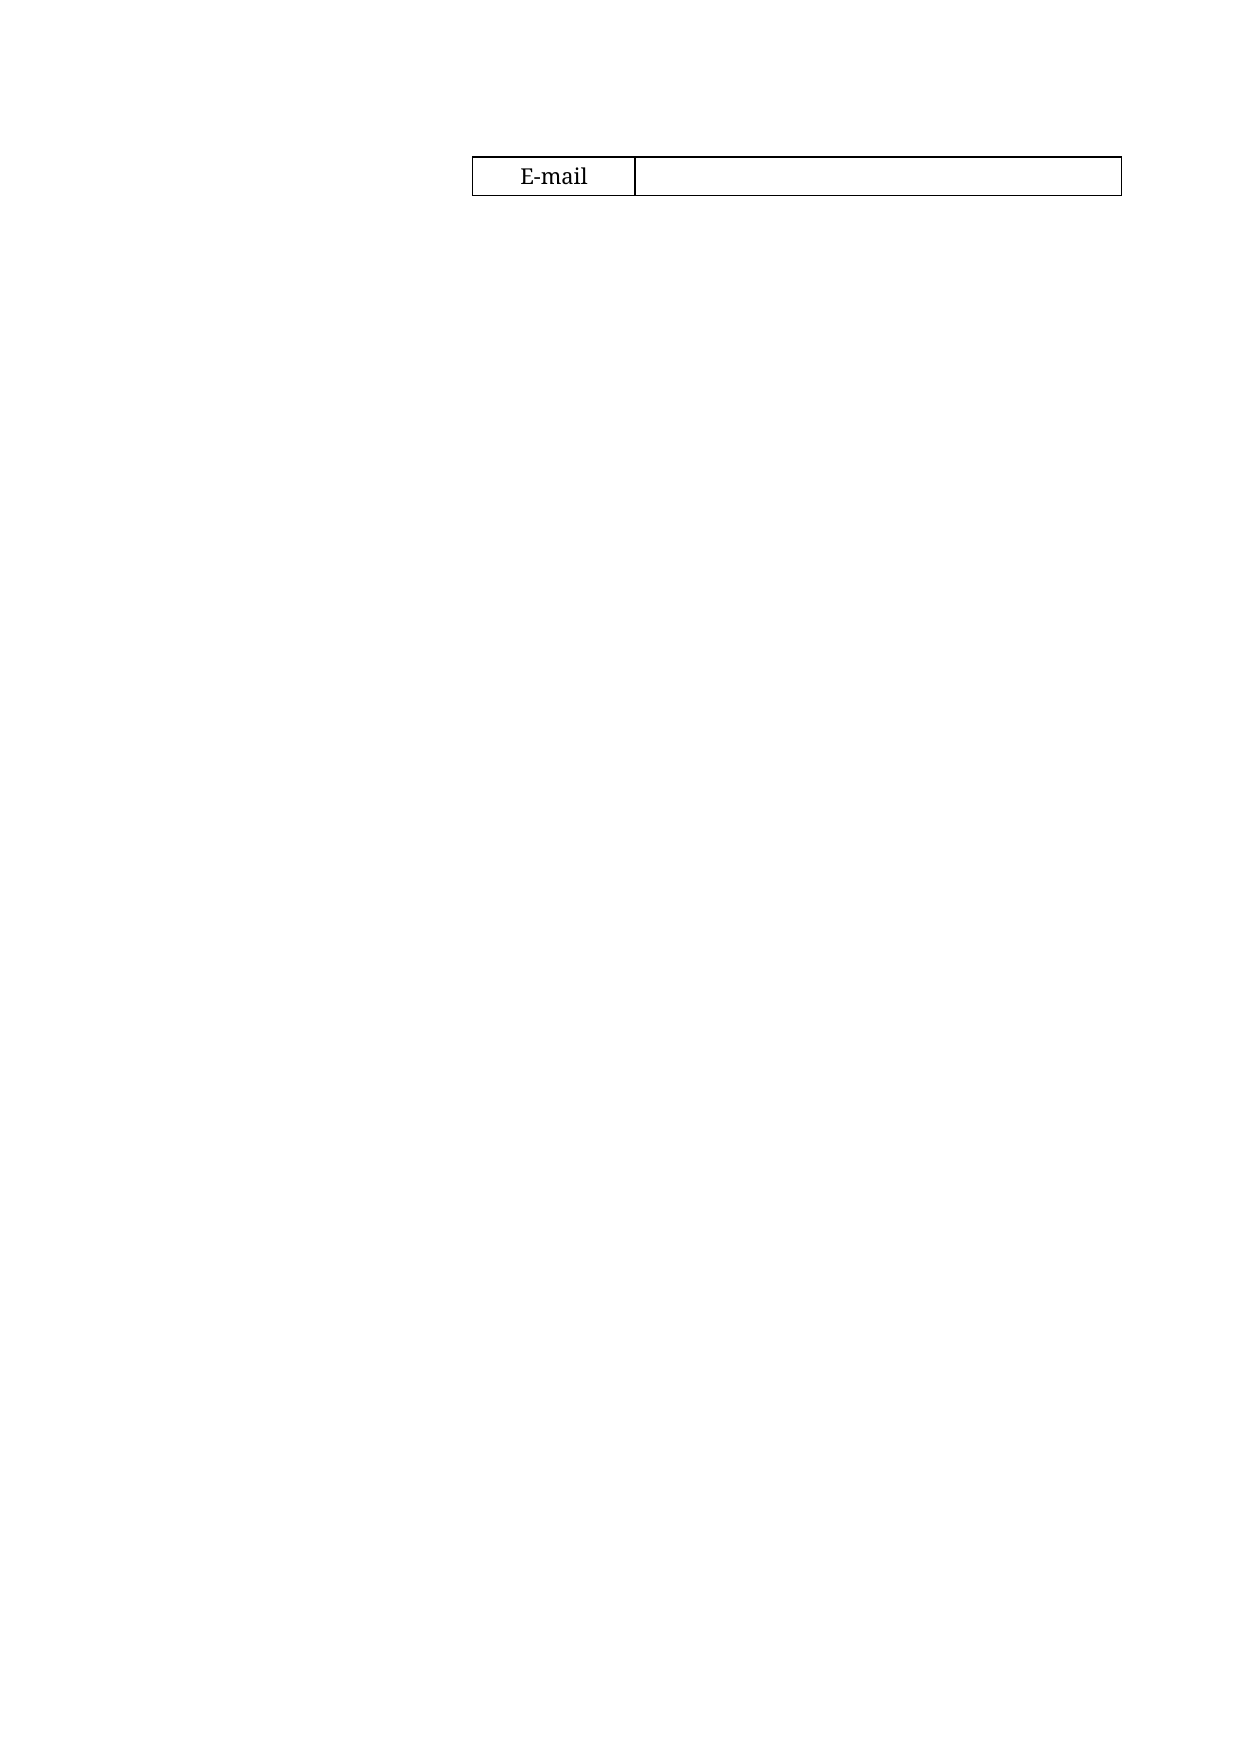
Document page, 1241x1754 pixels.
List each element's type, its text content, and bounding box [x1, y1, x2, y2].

table_cell [636, 158, 1121, 195]
table_cell E-mail [473, 158, 634, 195]
